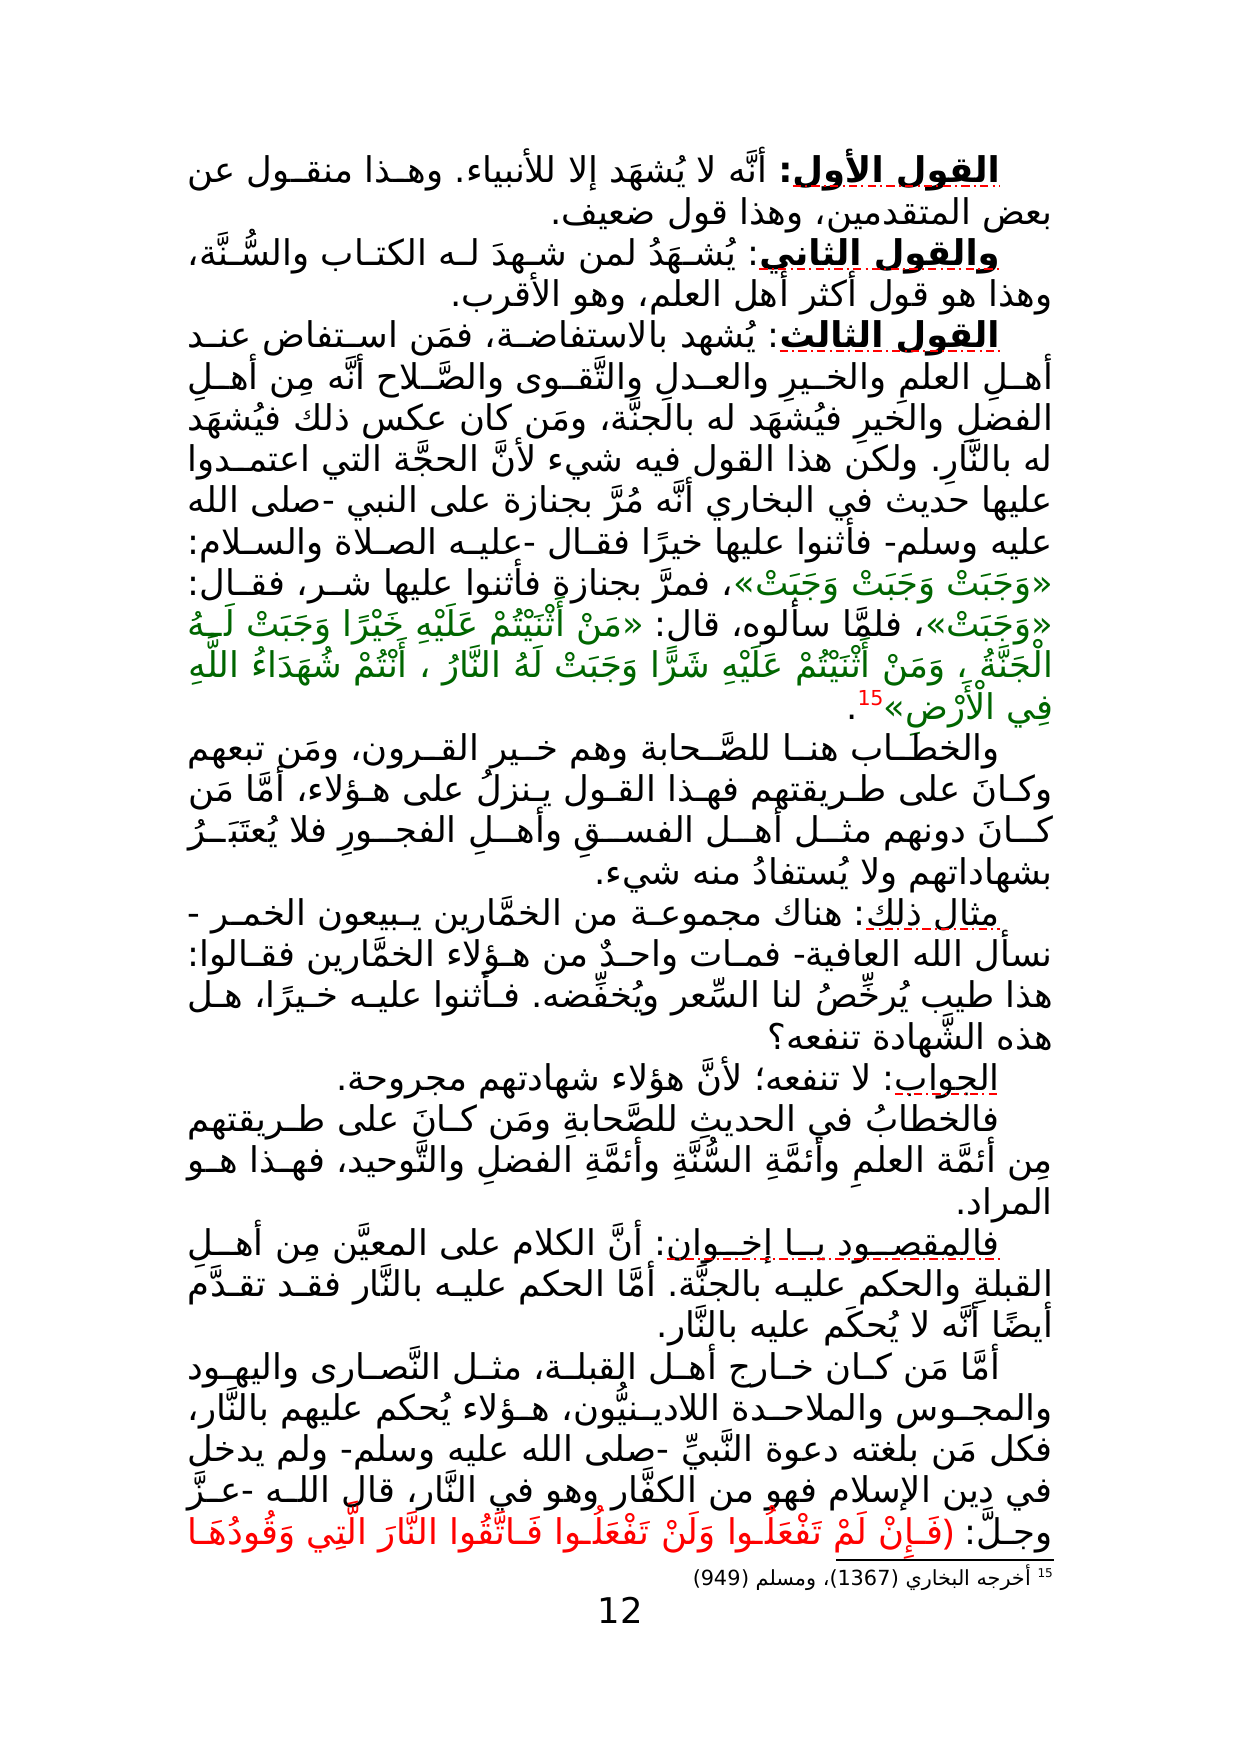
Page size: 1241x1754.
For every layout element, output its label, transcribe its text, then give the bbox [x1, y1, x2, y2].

text والخطاب هنا للصَّحابة وهم خير القرون، ومَن تبعهم وكانَ على طريقتهم فهذا القول ينزلُ على هؤلاء، أمَّا مَن كانَ دونهم مثل أهل الفسقِ وأهلِ الفجورِ فلا يُعتَبَرُ بشهاداتهم ولا يُستفادُ منه شيء. [187, 727, 1053, 892]
text مثال ذلك: هناك مجموعة من الخمَّارين يبيعون الخمر -نسأل الله العافية- فمات واحدٌ من هؤلاء الخمَّارين فقالوا: هذا طيب يُرخِّصُ لنا السِّعر ويُخفِّضه. فأثنوا عليه خيرًا، هل هذه الشَّهادة تنفعه؟ [187, 892, 1053, 1057]
text القول الأول: أنَّه لا يُشهَد إلا للأنبياء. وهذا منقول عن بعض المتقدمين، وهذا قول ضعيف. [187, 150, 1053, 232]
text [187, 1346, 1053, 1552]
text فالخطابُ في الحديثِ للصَّحابةِ ومَن كانَ على طريقتهم مِن أئمَّة العلمِ وأئمَّةِ السُّنَّةِ وأئمَّةِ الفضلِ والتَّوحيد، فهذا هو المراد. [187, 1099, 1053, 1222]
text فالمقصود يا إخوان: أنَّ الكلام على المعيَّن مِن أهلِ القبلةِ والحكم عليه بالجنَّة. أمَّا الحكم عليه بالنَّار فقد تقدَّم أيضًا أنَّه لا يُحكَم عليه بالنَّار. [187, 1222, 1053, 1346]
text والقول الثاني: يُشهَدُ لمن شهدَ له الكتاب والسُّنَّة، وهذا هو قول أكثر أهل العلم، وهو الأقرب. [187, 232, 1053, 315]
text القول الثالث: يُشهد بالاستفاضة، فمَن استفاض عند أهلِ العلمِ والخيرِ والعدلِ والتَّقوى والصَّلاح أنَّه مِن أهلِ الفضلِ والخيرِ فيُشهَد له بالجنَّة، ومَن كان عكس ذلك فيُشهَد له بالنَّارِ. ولكن هذا القول فيه شيء لأنَّ الحجَّة التي اعتمدوا عليها حديث في البخاري أنَّه مُرَّ بجنازة على النبي -صلى الله عليه وسلم- فأثنوا عليها خيرًا فقال -عليه الصلاة والسلام: «وَجَبَتْ وَجَبَتْ وَجَبَتْ»، فمرَّ بجنازة فأثنوا عليها شر، فقال: «وَجَبَتْ»، فلمَّا سألوه، قال: «مَنْ أَثْنَيْتُمْ عَلَيْهِ خَيْرًا وَجَبَتْ لَهُ الْجَنَّةُ ، وَمَنْ أَثْنَيْتُمْ عَلَيْهِ شَرًّا وَجَبَتْ لَهُ النَّارُ ، أَنْتُمْ شُهَدَاءُ اللَّهِ فِي الْأَرْضِ». [187, 315, 1053, 727]
text الجواب: لا تنفعه؛ لأنَّ هؤلاء شهادتهم مجروحة. [187, 1057, 1053, 1099]
